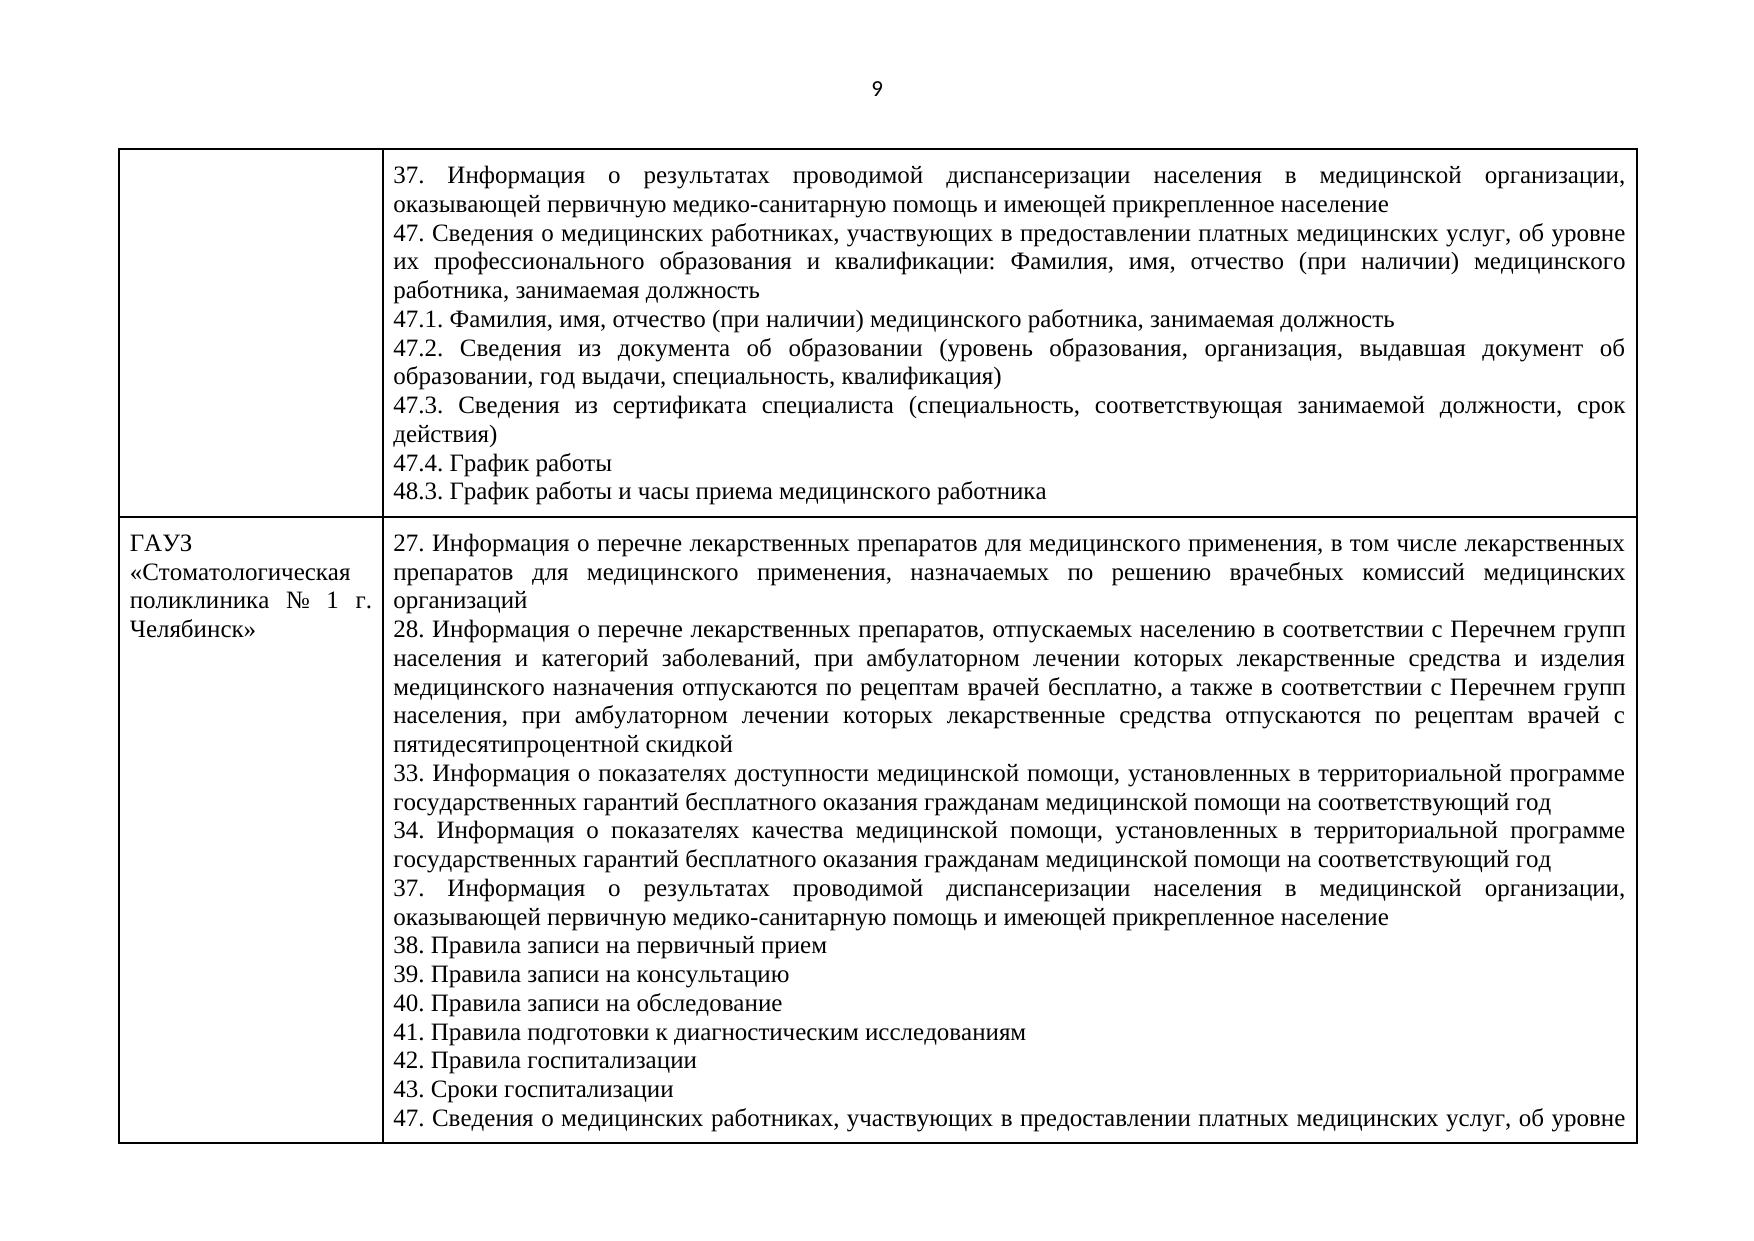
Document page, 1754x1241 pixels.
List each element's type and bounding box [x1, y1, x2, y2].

table_cell [384, 150, 1636, 516]
table_cell [120, 518, 382, 1142]
table_cell [384, 518, 1636, 1142]
table_cell [120, 150, 382, 516]
